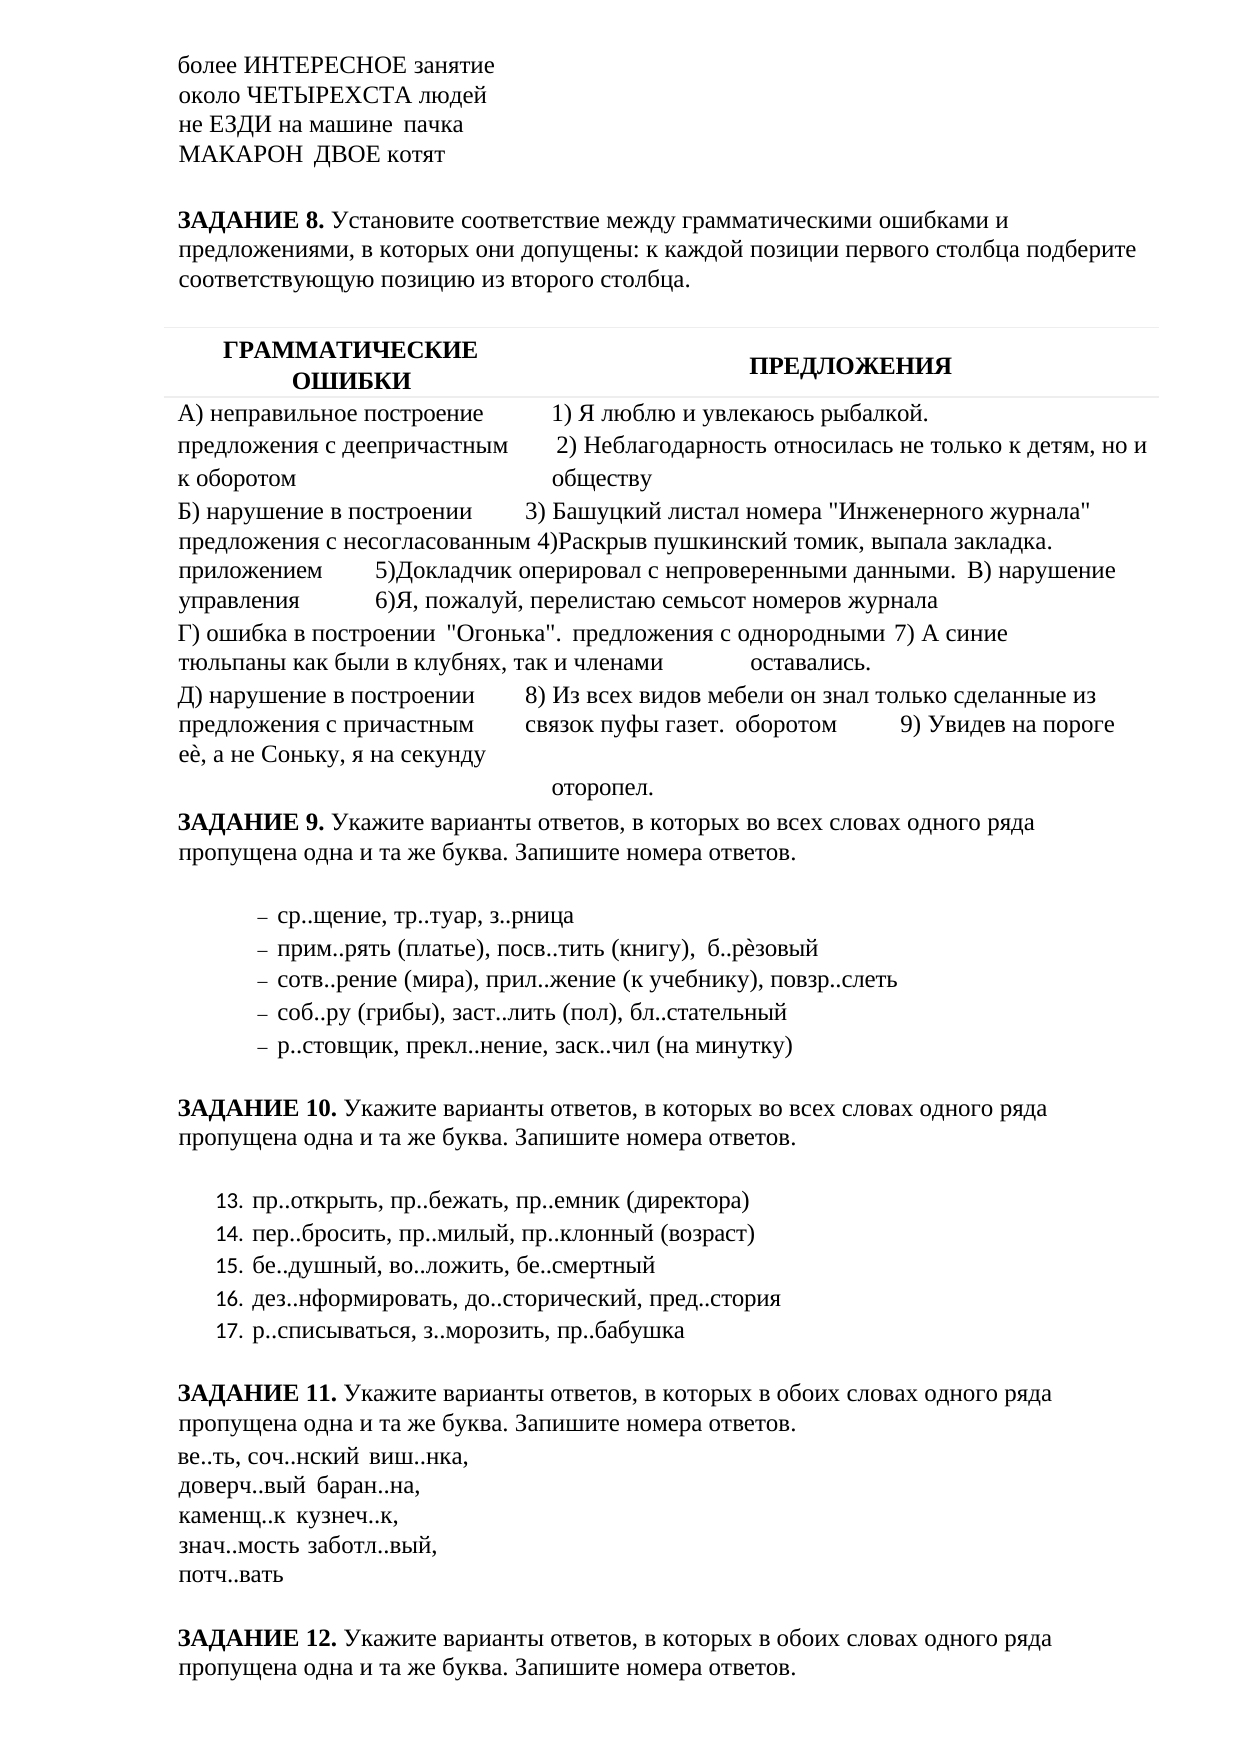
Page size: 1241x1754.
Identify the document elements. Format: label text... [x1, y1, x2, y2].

list сотв..рение (мира), прил..жение (к учебнику), повзр..слеть [257, 964, 1196, 993]
list соб..ру (грибы), заст..лить (пол), бл..стательный [257, 997, 1196, 1026]
text А) неправильное построение 1) Я люблю и увлекаюсь рыбалкой. [177, 398, 1196, 426]
list прим..рять (платье), посв..тить (книгу), б..рѐзовый [257, 933, 1196, 961]
list ср..щение, тр..туар, з..рница [257, 900, 1196, 929]
table_header ПРЕДЛОЖЕНИЯ [615, 328, 1159, 396]
text предложения с деепричастным 2) Неблагодарность относилась не только к детям, но и к оборотом обществу [177, 430, 1165, 492]
list р..списываться, з..морозить, пр..бабушка [215, 1316, 1196, 1344]
text предложениями, в которых они допущены: к каждой позиции первого столбца подберите соответствующую позицию из второго столбца. [178, 234, 1172, 293]
text приложением 5)Докладчик оперировал с непроверенными данными. В) нарушение управления 6)Я, пожалуй, перелистаю семьсот номеров журнала [178, 555, 1118, 614]
text Д) нарушение в построении 8) Из всех видов мебели он знал только сделанные из предложения с причастным связок пуфы газет. оборотом 9) Увидев на пороге еѐ, а не Соньку, я на секунду [177, 680, 1115, 768]
text ЗАДАНИЕ 10. Укажите варианты ответов, в которых во всех словах одного ряда пропущена одна и та же буква. Запишите номера ответов. [177, 1093, 1137, 1151]
table_header ГРАММАТИЧЕСКИЕ ОШИБКИ [164, 328, 615, 396]
text Г) ошибка в построении "Огонька". предложения с однородными 7) А синие тюльпаны как были в клубнях, так и членами оставались. [177, 618, 1014, 676]
text Б) нарушение в построении 3) Башуцкий листал номера "Инженерного журнала" предложения с несогласованным 4)Раскрыв пушкинский томик, выпала закладка. [177, 496, 1091, 554]
list дез..нформировать, до..сторический, пред..стория [215, 1283, 1196, 1312]
text оторопел. [551, 772, 1196, 801]
text ЗАДАНИЕ 8. Установите соответствие между грамматическими ошибками и [177, 205, 1196, 233]
text ЗАДАНИЕ 12. Укажите варианты ответов, в которых в обоих словах одного ряда пропущена одна и та же буква. Запишите номера ответов. [177, 1623, 1137, 1681]
text знач..мость заботл..вый, потч..вать [178, 1530, 504, 1588]
text более ИНТЕРЕСНОЕ занятие около ЧЕТЫРЕХСТА людей не ЕЗДИ на машине пачка МАКАРОН ДВОЕ котят [177, 50, 504, 168]
text ве..ть, соч..нский виш..нка, доверч..вый баран..на, каменщ..к кузнеч..к, [177, 1441, 504, 1529]
text ЗАДАНИЕ 11. Укажите варианты ответов, в которых в обоих словах одного ряда пропущена одна и та же буква. Запишите номера ответов. [177, 1378, 1137, 1437]
list пер..бросить, пр..милый, пр..клонный (возраст) [215, 1218, 1196, 1247]
list р..стовщик, прекл..нение, заск..чил (на минутку) [257, 1030, 1196, 1058]
list бе..душный, во..ложить, бе..смертный [215, 1250, 1196, 1279]
list пр..открыть, пр..бежать, пр..емник (директора) [215, 1185, 1196, 1214]
text ЗАДАНИЕ 9. Укажите варианты ответов, в которых во всех словах одного ряда пропущена одна и та же буква. Запишите номера ответов. [177, 807, 1137, 865]
